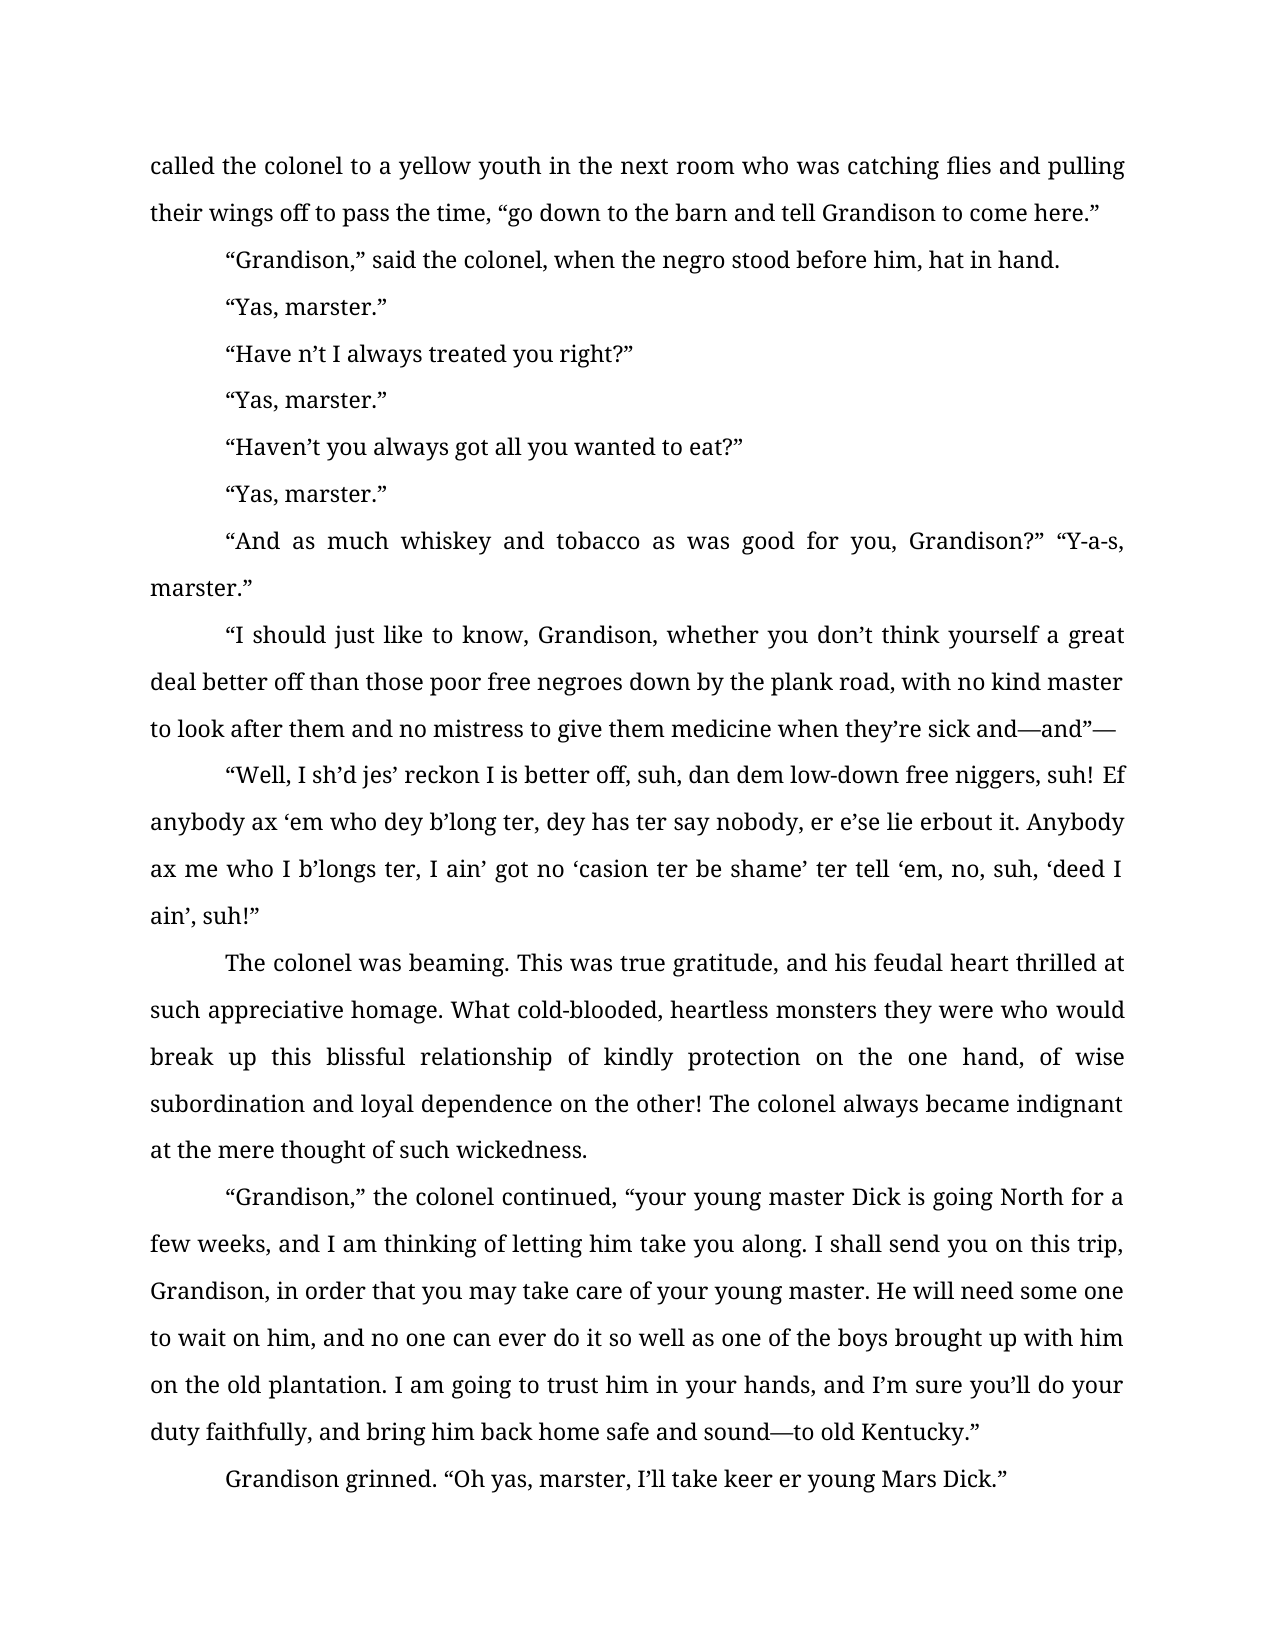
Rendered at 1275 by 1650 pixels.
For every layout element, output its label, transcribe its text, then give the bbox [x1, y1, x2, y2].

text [150, 150, 1125, 228]
text “Well, I sh’d jes’ reckon I is better off, suh, dan dem low-down free niggers, suh! Ef anybody ax ‘em who dey b’long ter, dey has ter say nobody, er e’se lie erbout it. Anybody ax me who I b’longs ter, I ain’ got no ‘casion ter be shame’ ter tell ‘em, no, suh, ‘deed I ain’, suh!” [150, 759, 1125, 931]
text “Have n’t I always treated you right?” [150, 337, 1125, 369]
text “Haven’t you always got all you wanted to eat?” [150, 431, 1125, 462]
text “Yas, marster.” [150, 478, 1125, 509]
text Grandison grinned. “Oh yas, marster, I’ll take keer er young Mars Dick.” [150, 1462, 1125, 1494]
text The colonel was beaming. This was true gratitude, and his feudal heart thrilled at such appreciative homage. What cold-blooded, heartless monsters they were who would break up this blissful relationship of kindly protection on the one hand, of wise subordination and loyal dependence on the other! The colonel always became indignant at the mere thought of such wickedness. [150, 947, 1125, 1166]
text “Grandison,” said the colonel, when the negro stood before him, hat in hand. [150, 244, 1125, 275]
text “And as much whiskey and tobacco as was good for you, Grandison?” “Y-a-s, marster.” [150, 525, 1125, 603]
text “Yas, marster.” [150, 291, 1125, 322]
text “Grandison,” the colonel continued, “your young master Dick is going North for a few weeks, and I am thinking of letting him take you along. I shall send you on this trip, Grandison, in order that you may take care of your young master. He will need some one to wait on him, and no one can ever do it so well as one of the boys brought up with him on the old plantation. I am going to trust him in your hands, and I’m sure you’ll do your duty faithfully, and bring him back home safe and sound—to old Kentucky.” [150, 1181, 1125, 1447]
text “I should just like to know, Grandison, whether you don’t think yourself a great deal better off than those poor free negroes down by the plank road, with no kind master to look after them and no mistress to give them medicine when they’re sick and—and”— [150, 619, 1125, 744]
text “Yas, marster.” [150, 384, 1125, 416]
